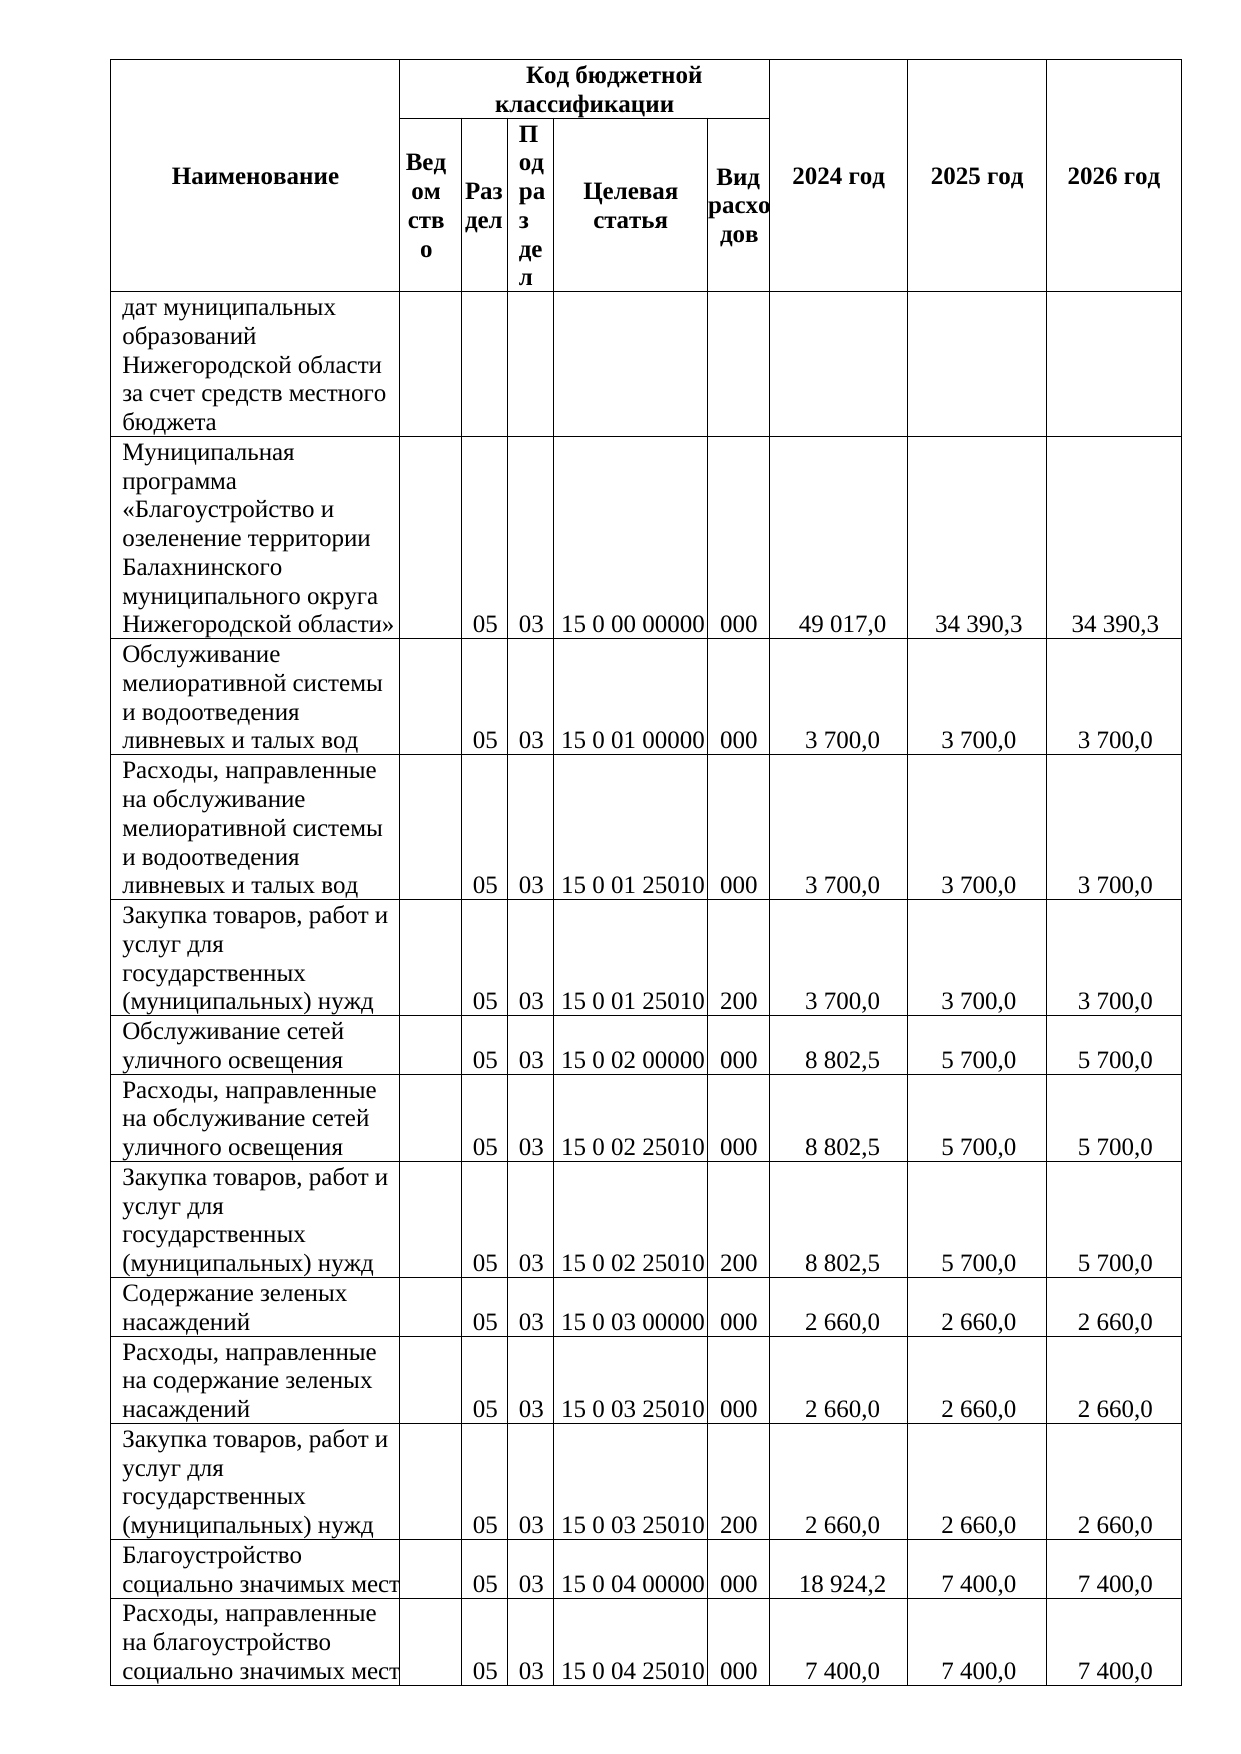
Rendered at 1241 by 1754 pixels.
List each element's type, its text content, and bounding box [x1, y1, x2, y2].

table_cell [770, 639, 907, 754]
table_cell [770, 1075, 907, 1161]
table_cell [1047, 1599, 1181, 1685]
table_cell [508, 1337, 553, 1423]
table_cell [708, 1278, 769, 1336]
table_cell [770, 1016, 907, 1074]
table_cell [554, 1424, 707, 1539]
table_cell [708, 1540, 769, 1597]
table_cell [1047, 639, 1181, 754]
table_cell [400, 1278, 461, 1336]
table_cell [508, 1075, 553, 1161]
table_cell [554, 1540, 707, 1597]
table_header 2024 год [770, 60, 907, 291]
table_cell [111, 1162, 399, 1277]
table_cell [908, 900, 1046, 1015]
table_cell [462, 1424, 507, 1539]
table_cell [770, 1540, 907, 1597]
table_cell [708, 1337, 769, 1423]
table_header Код бюджетной классификации [400, 60, 769, 118]
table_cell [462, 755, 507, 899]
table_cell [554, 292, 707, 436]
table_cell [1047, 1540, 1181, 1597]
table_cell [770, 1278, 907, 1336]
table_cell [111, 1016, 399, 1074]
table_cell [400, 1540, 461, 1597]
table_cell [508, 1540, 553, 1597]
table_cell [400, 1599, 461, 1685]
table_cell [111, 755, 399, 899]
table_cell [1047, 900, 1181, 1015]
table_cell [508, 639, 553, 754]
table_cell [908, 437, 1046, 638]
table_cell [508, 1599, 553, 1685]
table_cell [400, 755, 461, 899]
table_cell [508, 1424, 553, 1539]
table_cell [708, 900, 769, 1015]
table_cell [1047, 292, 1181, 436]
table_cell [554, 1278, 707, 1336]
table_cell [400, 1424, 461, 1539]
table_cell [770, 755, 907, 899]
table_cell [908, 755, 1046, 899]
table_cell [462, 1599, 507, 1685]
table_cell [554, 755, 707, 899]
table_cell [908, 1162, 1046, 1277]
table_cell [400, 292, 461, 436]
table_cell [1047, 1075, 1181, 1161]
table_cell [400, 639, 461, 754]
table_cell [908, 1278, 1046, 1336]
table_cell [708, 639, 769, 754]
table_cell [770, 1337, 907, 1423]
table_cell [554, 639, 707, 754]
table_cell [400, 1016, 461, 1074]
table_cell Целевая статья [554, 119, 707, 291]
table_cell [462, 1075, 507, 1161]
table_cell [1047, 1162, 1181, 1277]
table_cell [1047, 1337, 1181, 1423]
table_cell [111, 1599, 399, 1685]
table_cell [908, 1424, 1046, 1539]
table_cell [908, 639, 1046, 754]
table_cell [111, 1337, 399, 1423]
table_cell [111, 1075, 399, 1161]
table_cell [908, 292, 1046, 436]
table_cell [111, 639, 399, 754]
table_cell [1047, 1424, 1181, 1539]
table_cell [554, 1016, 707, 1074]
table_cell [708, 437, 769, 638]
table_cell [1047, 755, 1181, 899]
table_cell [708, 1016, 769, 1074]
table_header 2025 год [908, 60, 1046, 291]
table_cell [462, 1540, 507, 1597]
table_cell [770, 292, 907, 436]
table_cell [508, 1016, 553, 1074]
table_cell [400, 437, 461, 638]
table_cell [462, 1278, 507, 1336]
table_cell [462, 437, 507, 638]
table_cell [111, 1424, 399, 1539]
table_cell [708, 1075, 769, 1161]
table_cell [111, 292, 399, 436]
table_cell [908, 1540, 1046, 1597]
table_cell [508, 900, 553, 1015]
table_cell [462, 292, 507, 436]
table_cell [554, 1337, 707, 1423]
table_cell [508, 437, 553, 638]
table_header Наименование [111, 60, 399, 291]
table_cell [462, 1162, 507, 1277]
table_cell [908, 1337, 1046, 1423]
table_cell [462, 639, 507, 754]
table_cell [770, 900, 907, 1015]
table_cell Ведом ство [400, 119, 461, 291]
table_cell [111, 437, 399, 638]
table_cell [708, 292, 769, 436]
table_cell Под раз дел [508, 119, 553, 291]
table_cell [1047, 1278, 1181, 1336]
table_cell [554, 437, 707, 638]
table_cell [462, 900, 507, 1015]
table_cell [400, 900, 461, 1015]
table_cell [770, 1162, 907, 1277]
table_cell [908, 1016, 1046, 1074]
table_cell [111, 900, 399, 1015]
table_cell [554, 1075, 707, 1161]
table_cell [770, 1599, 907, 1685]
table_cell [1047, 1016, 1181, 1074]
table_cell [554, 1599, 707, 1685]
table_cell Раз дел [462, 119, 507, 291]
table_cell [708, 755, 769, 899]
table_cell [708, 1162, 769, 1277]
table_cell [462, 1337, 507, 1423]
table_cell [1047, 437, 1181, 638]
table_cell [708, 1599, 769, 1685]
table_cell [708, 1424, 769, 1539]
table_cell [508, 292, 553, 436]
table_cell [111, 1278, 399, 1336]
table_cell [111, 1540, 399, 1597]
table_header 2026 год [1047, 60, 1181, 291]
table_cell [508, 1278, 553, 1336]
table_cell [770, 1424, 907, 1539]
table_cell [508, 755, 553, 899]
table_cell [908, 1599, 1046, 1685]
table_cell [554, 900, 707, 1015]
table_cell Вид расходов [708, 119, 769, 291]
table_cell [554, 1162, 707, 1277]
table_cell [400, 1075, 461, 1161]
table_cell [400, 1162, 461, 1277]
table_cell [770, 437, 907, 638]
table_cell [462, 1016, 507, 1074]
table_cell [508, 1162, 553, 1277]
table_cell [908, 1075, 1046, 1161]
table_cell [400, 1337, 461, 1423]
